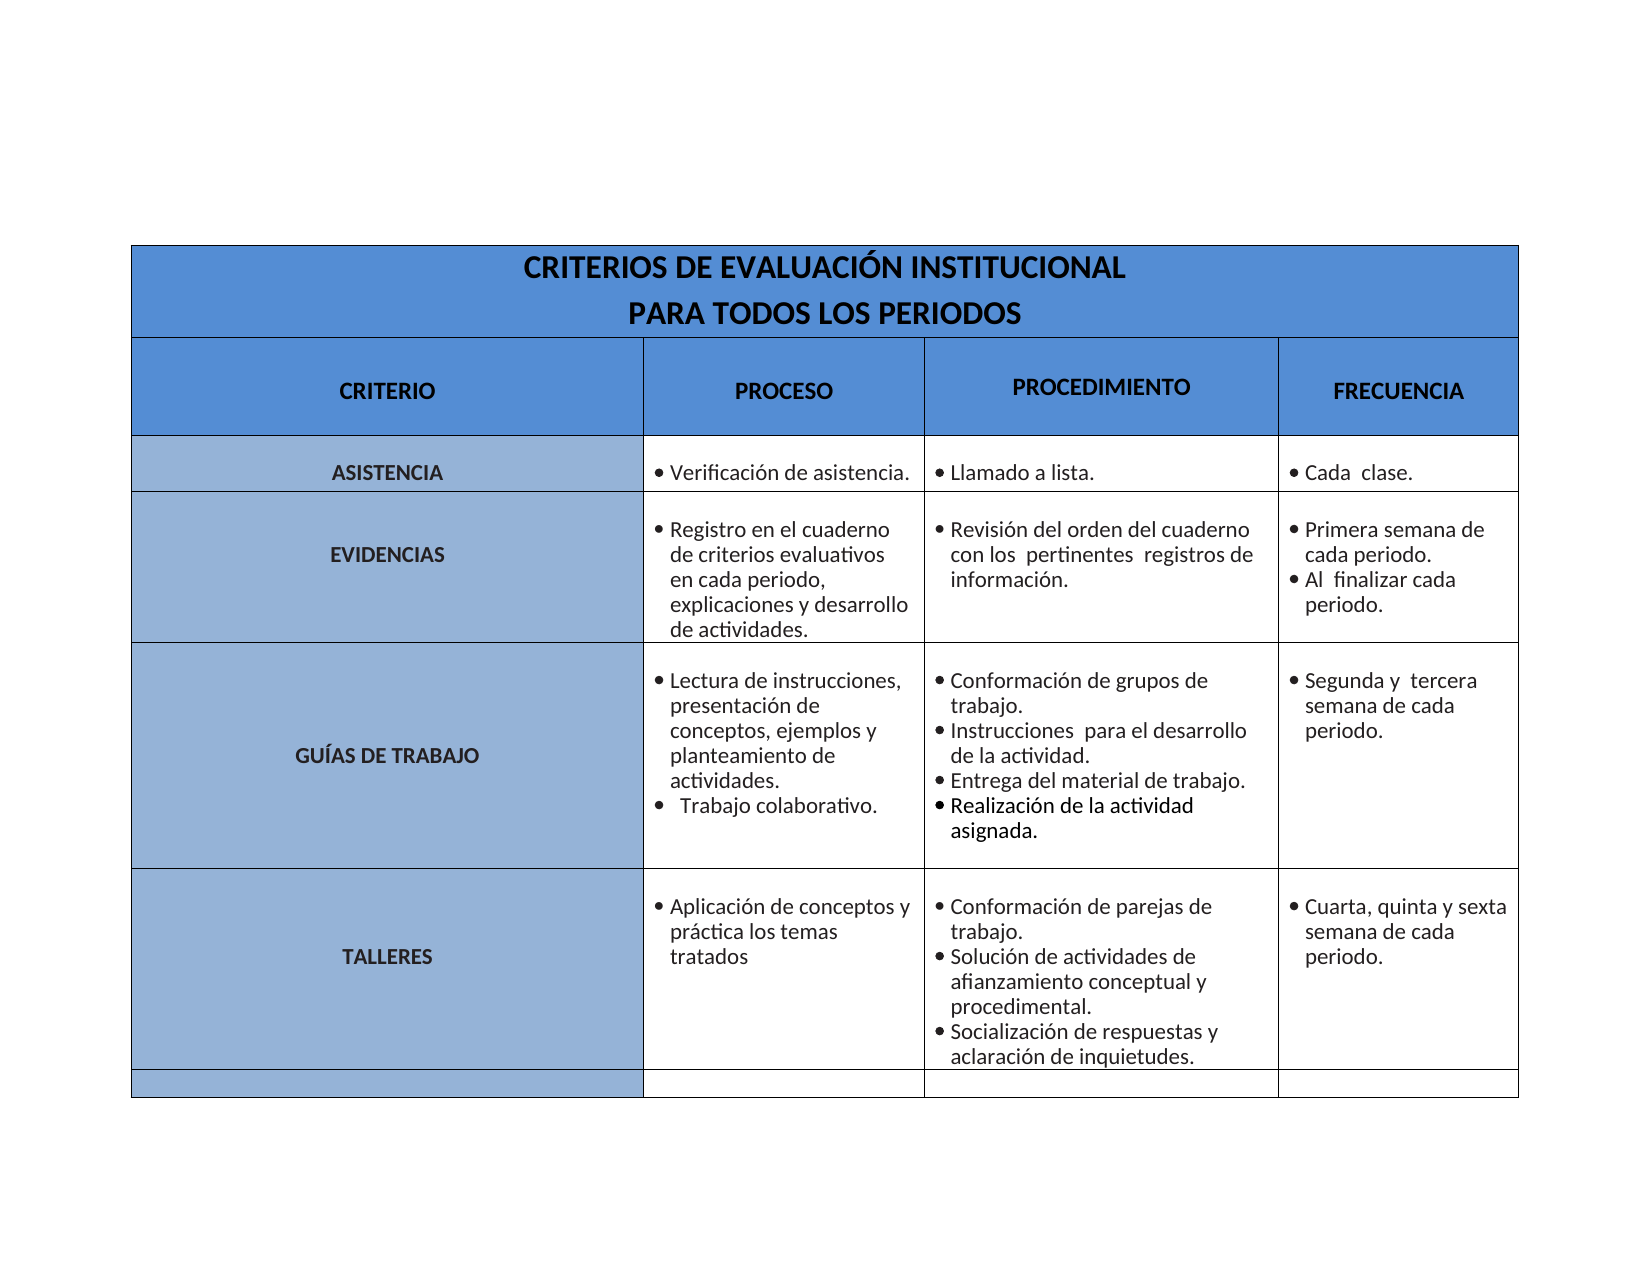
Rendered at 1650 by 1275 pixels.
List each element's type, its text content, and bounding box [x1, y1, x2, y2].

table_cell Registro en el cuaderno de criterios evaluativos en cada periodo, explicaciones y desarrollo de actividades. [644, 492, 924, 642]
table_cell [644, 1070, 924, 1097]
table_header CRITERIOS DE EVALUACIÓN INSTITUCIONAL PARA TODOS LOS PERIODOS [132, 246, 1518, 337]
table_cell Verificación de asistencia. [644, 436, 924, 491]
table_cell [1279, 1070, 1518, 1097]
table_cell Cada clase. [1279, 436, 1518, 491]
table_cell TALLERES [132, 869, 643, 1069]
table_cell Conformación de grupos de trabajo. Instrucciones para el desarrollo de la actividad. Entrega del material de trabajo. Realización de la actividad asignada. [925, 643, 1278, 868]
table_cell ASISTENCIA [132, 436, 643, 491]
table_cell PROCESO [644, 338, 924, 435]
table_cell Aplicación de conceptos y práctica los temas tratados [644, 869, 924, 1069]
table_cell Lectura de instrucciones, presentación de conceptos, ejemplos y planteamiento de actividades. Trabajo colaborativo. [644, 643, 924, 868]
table_cell GUÍAS DE TRABAJO [132, 643, 643, 868]
table_cell TEST [132, 1070, 643, 1097]
table_cell Segunda y tercera semana de cada periodo. [1279, 643, 1518, 868]
table_cell CRITERIO [132, 338, 643, 435]
table_cell Primera semana de cada periodo. Al finalizar cada periodo. [1279, 492, 1518, 642]
table_cell FRECUENCIA [1279, 338, 1518, 435]
table_cell EVIDENCIAS [132, 492, 643, 642]
table_cell Cuarta, quinta y sexta semana de cada periodo. [1279, 869, 1518, 1069]
table_cell Llamado a lista. [925, 436, 1278, 491]
table_cell Revisión del orden del cuaderno con los pertinentes registros de información. [925, 492, 1278, 642]
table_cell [925, 1070, 1278, 1097]
table_cell Conformación de parejas de trabajo. Solución de actividades de afianzamiento conceptual y procedimental. Socialización de respuestas y aclaración de inquietudes. [925, 869, 1278, 1069]
table_cell PROCEDIMIENTO [925, 338, 1278, 435]
